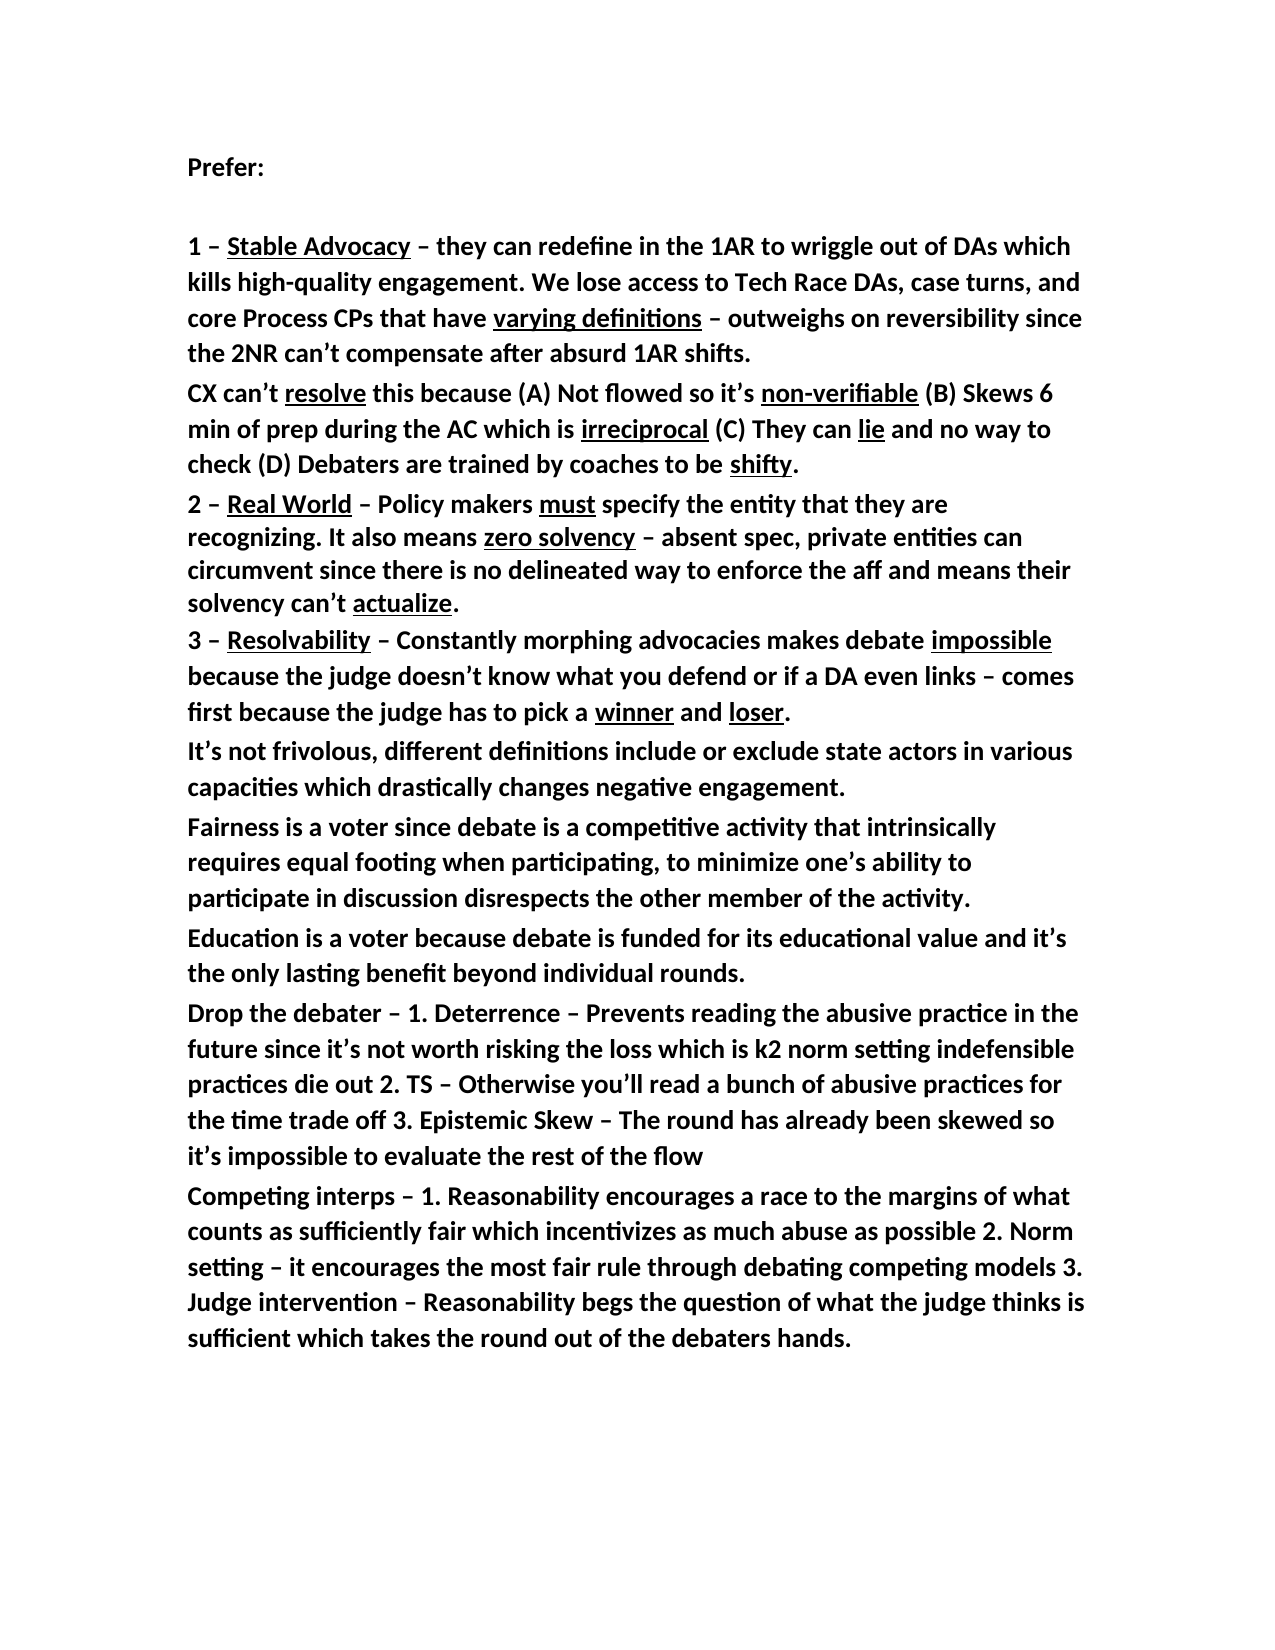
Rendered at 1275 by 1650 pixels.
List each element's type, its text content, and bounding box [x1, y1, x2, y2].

subtitle Competing interps – 1. Reasonability encourages a race to the margins of what counts as sufficiently fair which incentivizes as much abuse as possible 2. Norm setting – it encourages the most fair rule through debating competing models 3. Judge intervention – Reasonability begs the question of what the judge thinks is sufficient which takes the round out of the debaters hands. [187, 1179, 1087, 1354]
text Prefer: [187, 150, 1087, 183]
subtitle It’s not frivolous, different definitions include or exclude state actors in various capacities which drastically changes negative engagement. [187, 734, 1087, 803]
subtitle Education is a voter because debate is funded for its educational value and it’s the only lasting benefit beyond individual rounds. [187, 921, 1087, 990]
subtitle 3 – Resolvability – Constantly morphing advocacies makes debate impossible because the judge doesn’t know what you defend or if a DA even links – comes first because the judge has to pick a winner and loser. [187, 623, 1087, 728]
subtitle Fairness is a voter since debate is a competitive activity that intrinsically requires equal footing when participating, to minimize one’s ability to participate in discussion disrespects the other member of the activity. [187, 810, 1087, 914]
subtitle Drop the debater – 1. Deterrence – Prevents reading the abusive practice in the future since it’s not worth risking the loss which is k2 norm setting indefensible practices die out 2. TS – Otherwise you’ll read a bunch of abusive practices for the time trade off 3. Epistemic Skew – The round has already been skewed so it’s impossible to evaluate the rest of the flow [187, 996, 1087, 1172]
subtitle 2 – Real World – Policy makers must specify the entity that they are recognizing. It also means zero solvency – absent spec, private entities can circumvent since there is no delineated way to enforce the aff and means their solvency can’t actualize. [187, 487, 1087, 619]
subtitle CX can’t resolve this because (A) Not flowed so it’s non-verifiable (B) Skews 6 min of prep during the AC which is irreciprocal (C) They can lie and no way to check (D) Debaters are trained by coaches to be shifty. [187, 376, 1087, 481]
subtitle 1 – Stable Advocacy – they can redefine in the 1AR to wriggle out of DAs which kills high-quality engagement. We lose access to Tech Race DAs, case turns, and core Process CPs that have varying definitions – outweighs on reversibility since the 2NR can’t compensate after absurd 1AR shifts. [187, 229, 1087, 369]
